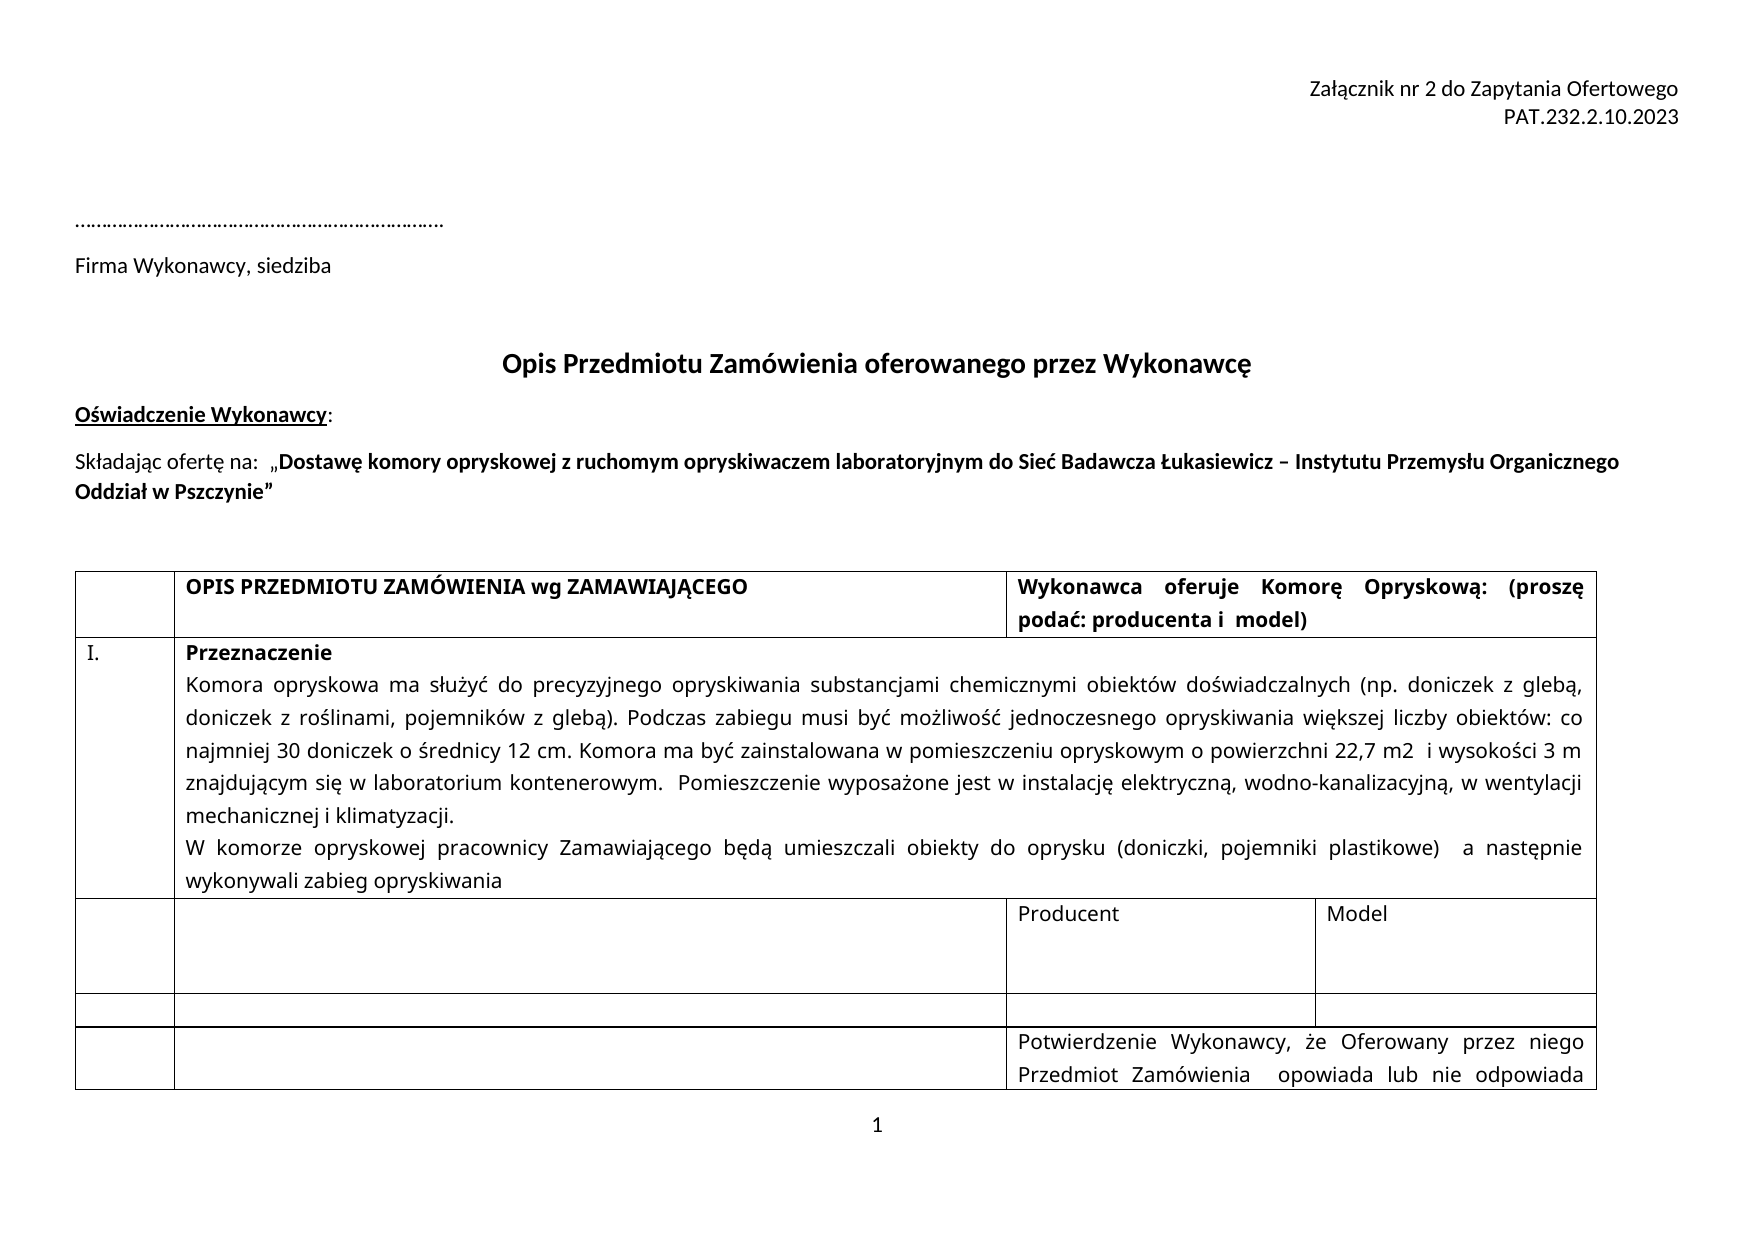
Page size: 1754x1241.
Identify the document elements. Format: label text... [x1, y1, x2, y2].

table_cell I. [76, 638, 174, 898]
table_cell [175, 1028, 1006, 1088]
text Firma Wykonawcy, siedziba [75, 252, 1679, 279]
text Opis Przedmiotu Zamówienia oferowanego przez Wykonawcę [75, 345, 1679, 381]
table_cell [76, 1028, 174, 1088]
table_cell [76, 994, 174, 1026]
table_cell Producent [1007, 899, 1315, 993]
table_cell [76, 899, 174, 993]
table_cell [1007, 994, 1315, 1026]
table_header OPIS PRZEDMIOTU ZAMÓWIENIA wg ZAMAWIAJĄCEGO [175, 572, 1006, 637]
table_header Wykonawca oferuje Komorę Opryskową: (proszę podać: producenta i model) [1007, 572, 1596, 637]
text ……………………………………………………………. [75, 205, 1679, 233]
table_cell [1007, 1028, 1596, 1088]
table_cell [175, 899, 1006, 993]
table_cell [175, 994, 1006, 1026]
table_cell Model [1316, 899, 1596, 993]
table_cell [1316, 994, 1596, 1026]
text Oświadczenie Wykonawcy: [75, 400, 1679, 428]
table_cell Przeznaczenie Komora opryskowa ma służyć do precyzyjnego opryskiwania substancjami chemicznymi obiektów doświadczalnych (np. doniczek z glebą, doniczek z roślinami, pojemników z glebą). Podczas zabiegu musi być możliwość jednoczesnego opryskiwania większej liczby obiektów: co najmniej 30 doniczek o średnicy 12 cm. Komora ma być zainstalowana w pomieszczeniu opryskowym o powierzchni 22,7 m2 i wysokości 3 m znajdującym się w laboratorium kontenerowym. Pomieszczenie wyposażone jest w instalację elektryczną, wodno-kanalizacyjną, w wentylacji mechanicznej i klimatyzacji. W komorze opryskowej pracownicy Zamawiającego będą umieszczali obiekty do oprysku (doniczki, pojemniki plastikowe) a następnie wykonywali zabieg opryskiwania [175, 638, 1596, 898]
text Składając ofertę na: „Dostawę komory opryskowej z ruchomym opryskiwaczem laboratoryjnym do Sieć Badawcza Łukasiewicz – Instytutu Przemysłu Organicznego Oddział w Pszczynie” [75, 447, 1679, 506]
table_header [76, 572, 174, 637]
